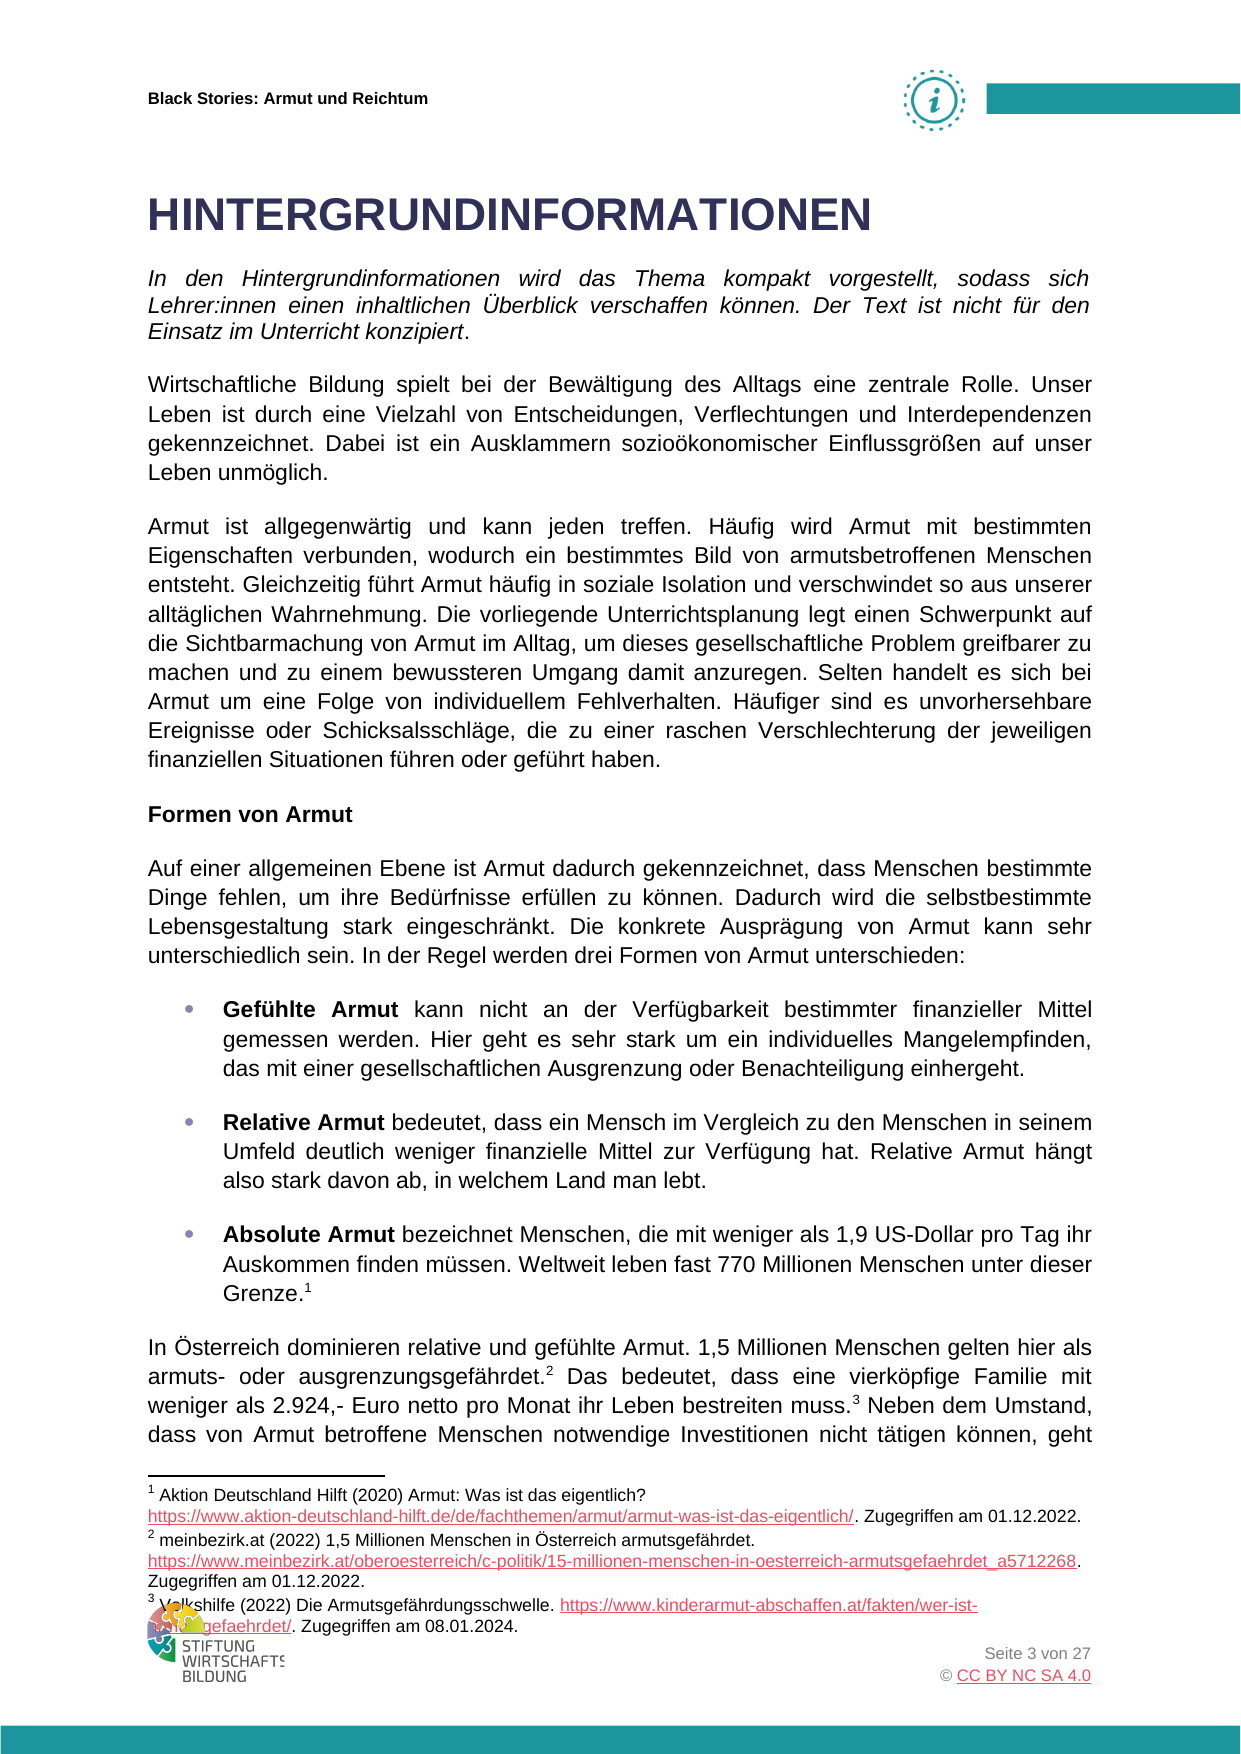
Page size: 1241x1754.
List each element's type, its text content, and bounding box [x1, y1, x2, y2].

list Gefühlte Armut kann nicht an der Verfügbarkeit bestimmter finanzieller Mittel gemessen werden. Hier geht es sehr stark um ein individuelles Mangelempfinden, das mit einer gesellschaftlichen Ausgrenzung oder Benachteiligung einhergeht. [185, 994, 1093, 1082]
list Absolute Armut bezeichnet Menschen, die mit weniger als 1,9 US-Dollar pro Tag ihr Auskommen finden müssen. Weltweit leben fast 770 Millionen Menschen unter dieser Grenze. [185, 1219, 1093, 1307]
text Wirtschaftliche Bildung spielt bei der Bewältigung des Alltags eine zentrale Rolle. Unser Leben ist durch eine Vielzahl von Entscheidungen, Verflechtungen und Interdependenzen gekennzeichnet. Dabei ist ein Ausklammern sozioökonomischer Einflussgrößen auf unser Leben unmöglich. [148, 369, 1093, 486]
text Auf einer allgemeinen Ebene ist Armut dadurch gekennzeichnet, dass Menschen bestimmte Dinge fehlen, um ihre Bedürfnisse erfüllen zu können. Dadurch wird die selbstbestimmte Lebensgestaltung stark eingeschränkt. Die konkrete Ausprägung von Armut kann sehr unterschiedlich sein. In der Regel werden drei Formen von Armut unterschieden: [148, 853, 1093, 969]
text Armut ist allgegenwärtig und kann jeden treffen. Häufig wird Armut mit bestimmten Eigenschaften verbunden, wodurch ein bestimmtes Bild von armutsbetroffenen Menschen entsteht. Gleichzeitig führt Armut häufig in soziale Isolation und verschwindet so aus unserer alltäglichen Wahrnehmung. Die vorliegende Unterrichtsplanung legt einen Schwerpunkt auf die Sichtbarmachung von Armut im Alltag, um dieses gesellschaftliche Problem greifbarer zu machen und zu einem bewussteren Umgang damit anzuregen. Selten handelt es sich bei Armut um eine Folge von individuellem Fehlverhalten. Häufiger sind es unvorhersehbare Ereignisse oder Schicksalsschläge, die zu einer raschen Verschlechterung der jeweiligen finanziellen Situationen führen oder geführt haben. [148, 511, 1093, 774]
subtitle Hintergrundinformationen [148, 188, 1093, 240]
text Formen von Armut [148, 799, 1093, 828]
text In den Hintergrundinformationen wird das Thema kompakt vorgestellt, sodass sich Lehrer:innen einen inhaltlichen Überblick verschaffen können. Der Text ist nicht für den Einsatz im Unterricht konzipiert. [148, 265, 1093, 344]
list Relative Armut bedeutet, dass ein Mensch im Vergleich zu den Menschen in seinem Umfeld deutlich weniger finanzielle Mittel zur Verfügung hat. Relative Armut hängt also stark davon ab, in welchem Land man lebt. [185, 1107, 1093, 1194]
picture [902, 68, 966, 132]
picture [146, 1602, 285, 1682]
